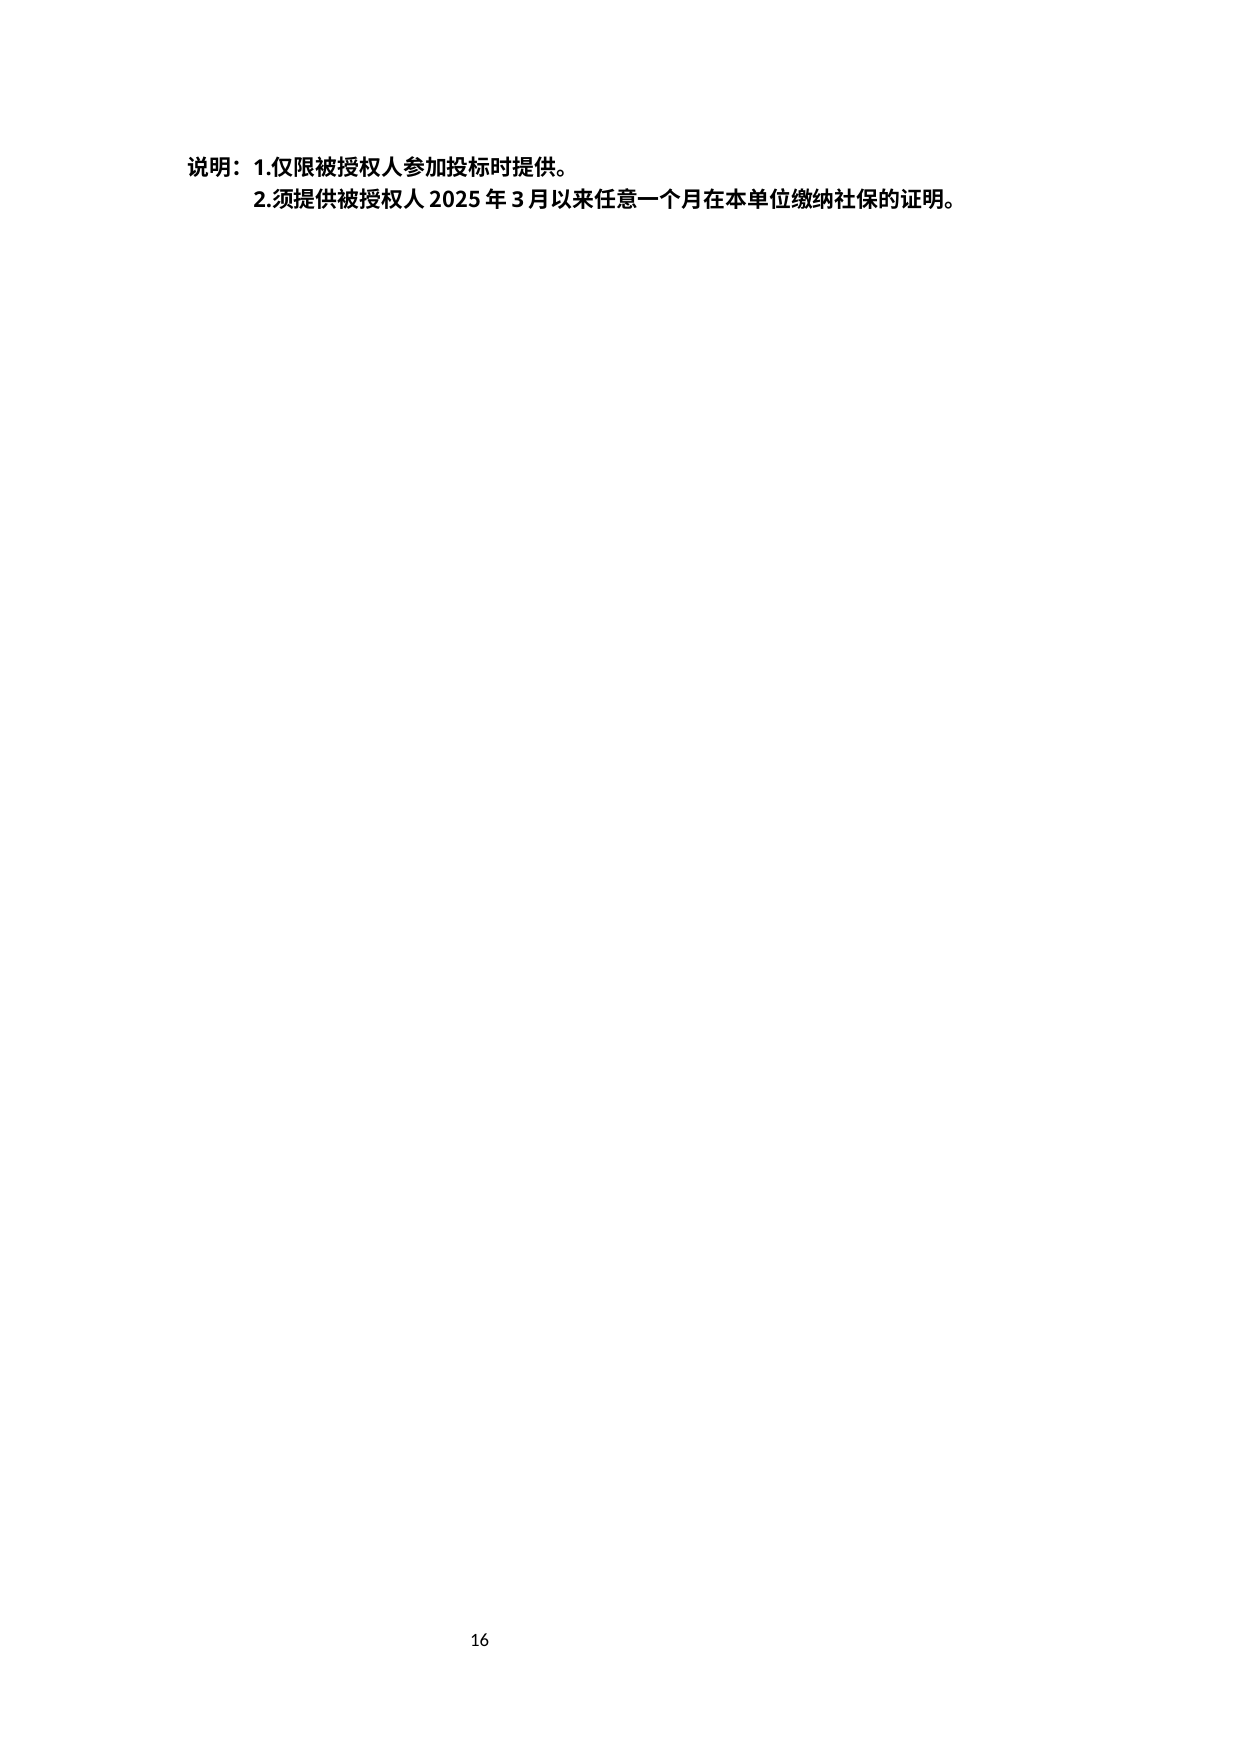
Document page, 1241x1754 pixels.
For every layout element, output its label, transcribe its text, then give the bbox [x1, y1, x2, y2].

text 2.须提供被授权人2025年3月以来任意一个月在本单位缴纳社保的证明。 [187, 182, 1053, 213]
text 说明：1.仅限被授权人参加投标时提供。 [187, 150, 1053, 182]
